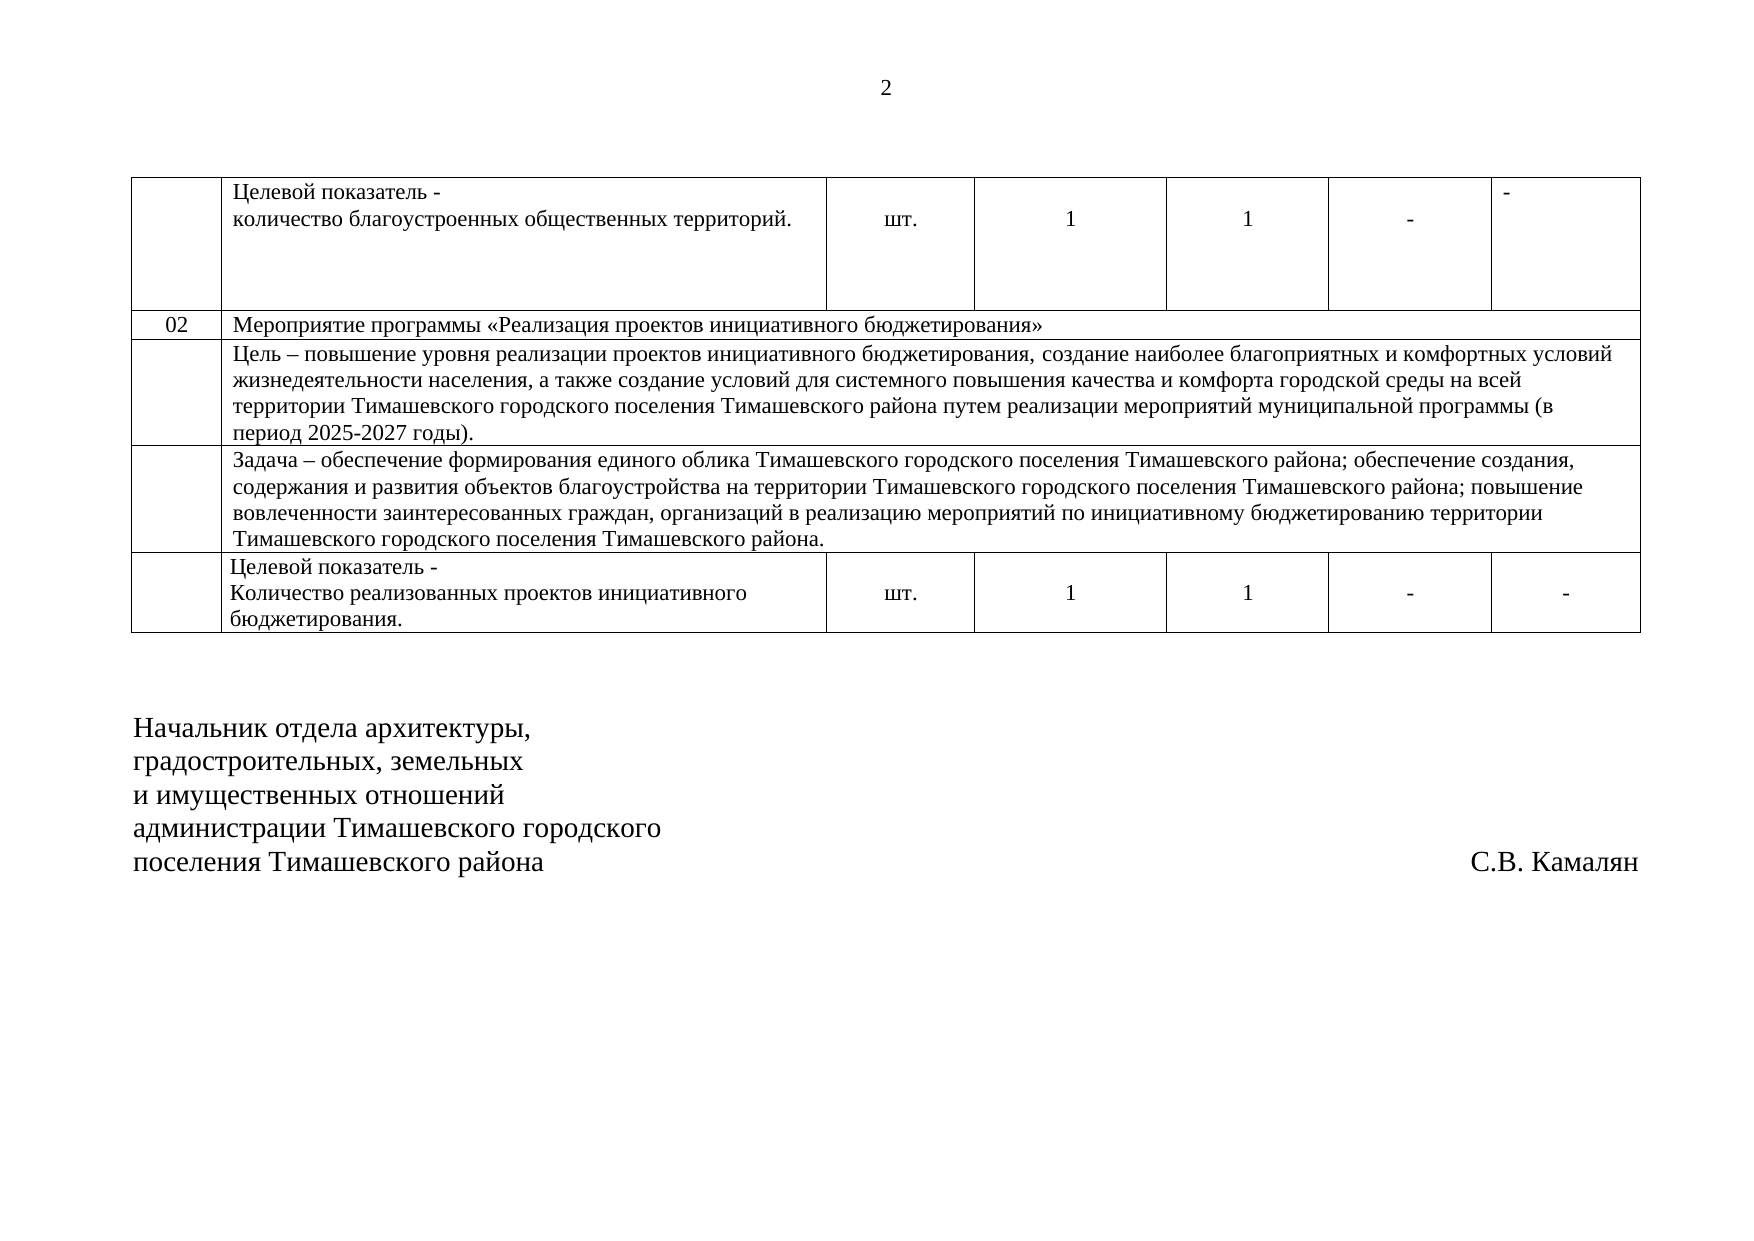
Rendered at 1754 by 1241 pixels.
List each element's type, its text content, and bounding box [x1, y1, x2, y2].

table_cell Мероприятие программы «Реализация проектов инициативного бюджетирования» [222, 311, 1640, 339]
table_cell 02 [132, 311, 221, 339]
table_cell 1 [1167, 553, 1328, 632]
text поселения Тимашевского района С.В. Камалян [133, 844, 1639, 878]
table_cell 1 [975, 553, 1166, 632]
table_cell [132, 446, 221, 552]
table_cell - [1329, 178, 1491, 310]
text и имущественных отношений [133, 777, 1639, 811]
table_cell шт. [827, 553, 974, 632]
text градостроительных, земельных [133, 743, 1639, 777]
table_cell - [1492, 553, 1640, 632]
table_cell шт. [827, 178, 974, 310]
text Начальник отдела архитектуры, [133, 710, 1639, 743]
table_cell Целевой показатель - Количество реализованных проектов инициативного бюджетирования. [222, 553, 826, 632]
table_cell [132, 553, 221, 632]
text администрации Тимашевского городского [133, 811, 1639, 844]
table_cell 1 [975, 178, 1166, 310]
table_cell Задача – обеспечение формирования единого облика Тимашевского городского поселения Тимашевского района; обеспечение создания, содержания и развития объектов благоустройства на территории Тимашевского городского поселения Тимашевского района; повышение вовлеченности заинтересованных граждан, организаций в реализацию мероприятий по инициативному бюджетированию территории Тимашевского городского поселения Тимашевского района. [222, 446, 1640, 552]
table_cell - [1329, 553, 1491, 632]
table_cell 1 [1167, 178, 1328, 310]
table_cell [132, 340, 221, 445]
table_cell Цель – повышение уровня реализации проектов инициативного бюджетирования, создание наиболее благоприятных и комфортных условий жизнедеятельности населения, а также создание условий для системного повышения качества и комфорта городской среды на всей территории Тимашевского городского поселения Тимашевского района путем реализации мероприятий муниципальной программы (в период 2025-2027 годы). [222, 340, 1640, 445]
table_cell [132, 178, 221, 310]
table_cell Целевой показатель - количество благоустроенных общественных территорий. [222, 178, 826, 310]
table_cell - [1492, 178, 1640, 310]
